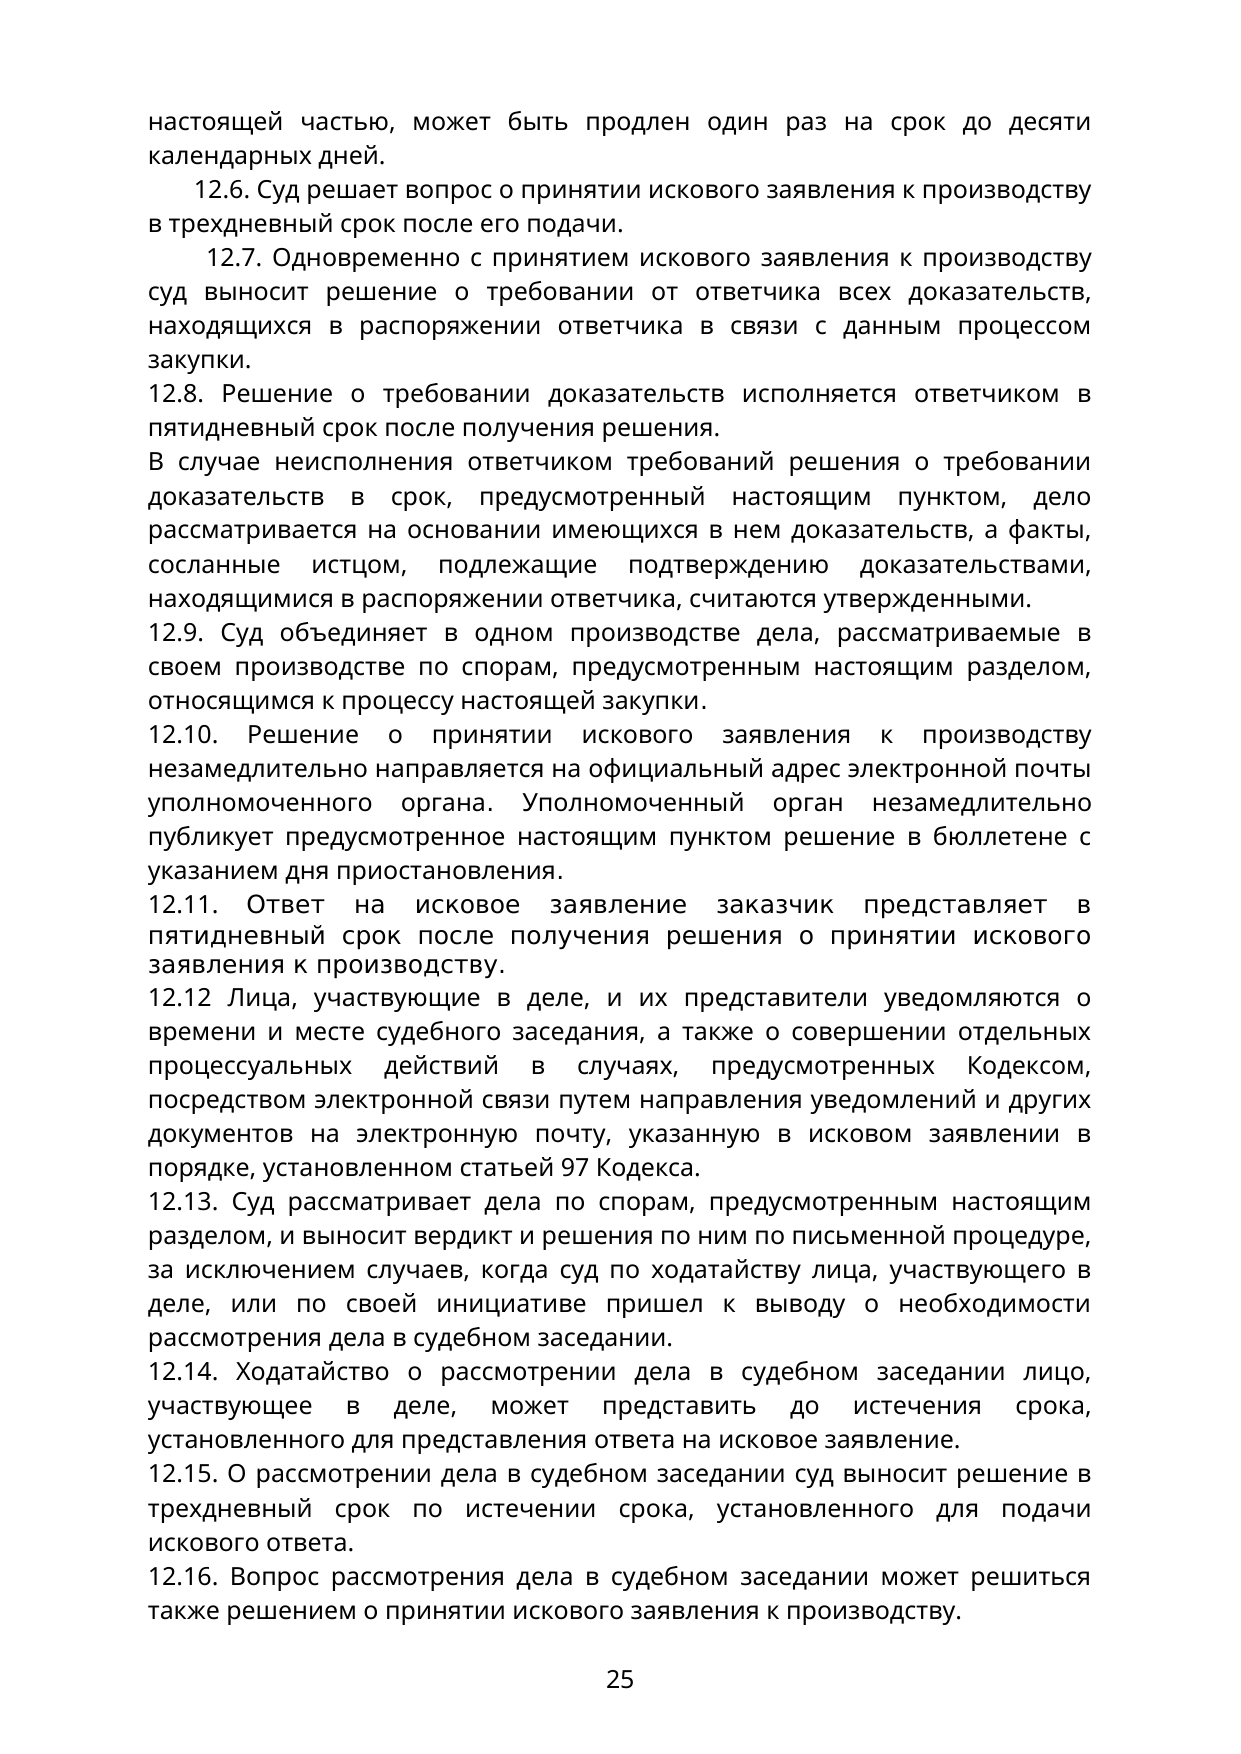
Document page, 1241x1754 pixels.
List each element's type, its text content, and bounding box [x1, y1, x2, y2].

text 12.9. Суд объединяет в одном производстве дела, рассматриваемые в своем производстве по спорам, предусмотренным настоящим разделом, относящимся к процессу настоящей закупки. [148, 614, 1092, 717]
text В случае неисполнения ответчиком требований решения о требовании доказательств в срок, предусмотренный настоящим пунктом, дело рассматривается на основании имеющихся в нем доказательств, а факты, сосланные истцом, подлежащие подтверждению доказательствами, находящимися в распоряжении ответчика, считаются утвержденными. [148, 444, 1092, 614]
text 12.12 Лица, участвующие в деле, и их представители уведомляются о времени и месте судебного заседания, а также о совершении отдельных процессуальных действий в случаях, предусмотренных Кодексом, посредством электронной связи путем направления уведомлений и других документов на электронную почту, указанную в исковом заявлении в порядке, установленном статьей 97 Кодекса. [148, 979, 1092, 1184]
text 12.13. Суд рассматривает дела по спорам, предусмотренным настоящим разделом, и выносит вердикт и решения по ним по письменной процедуре, за исключением случаев, когда суд по ходатайству лица, участвующего в деле, или по своей инициативе пришел к выводу о необходимости рассмотрения дела в судебном заседании. [148, 1184, 1092, 1354]
text 12.8. Решение о требовании доказательств исполняется ответчиком в пятидневный срок после получения решения. [148, 376, 1092, 444]
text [148, 103, 1092, 172]
text 12.15. О рассмотрении дела в судебном заседании суд выносит решение в трехдневный срок по истечении срока, установленного для подачи искового ответа. [148, 1456, 1092, 1558]
text 12.6. Суд решает вопрос о принятии искового заявления к производству в трехдневный срок после его подачи. [148, 172, 1092, 240]
text 12.16. Вопрос рассмотрения дела в судебном заседании может решиться также решением о принятии искового заявления к производству. [148, 1558, 1092, 1626]
text 12.14. Ходатайство о рассмотрении дела в судебном заседании лицо, участвующее в деле, может представить до истечения срока, установленного для представления ответа на исковое заявление. [148, 1354, 1092, 1456]
text 12.7. Одновременно с принятием искового заявления к производству суд выносит решение о требовании от ответчика всех доказательств, находящихся в распоряжении ответчика в связи с данным процессом закупки. [148, 240, 1092, 376]
text 12.11. Ответ на исковое заявление заказчик представляет в пятидневный срок после получения решения о принятии искового заявления к производству. [148, 887, 1092, 979]
text 12.10. Решение о принятии искового заявления к производству незамедлительно направляется на официальный адрес электронной почты уполномоченного органа. Уполномоченный орган незамедлительно публикует предусмотренное настоящим пунктом решение в бюллетене с указанием дня приостановления. [148, 717, 1092, 887]
